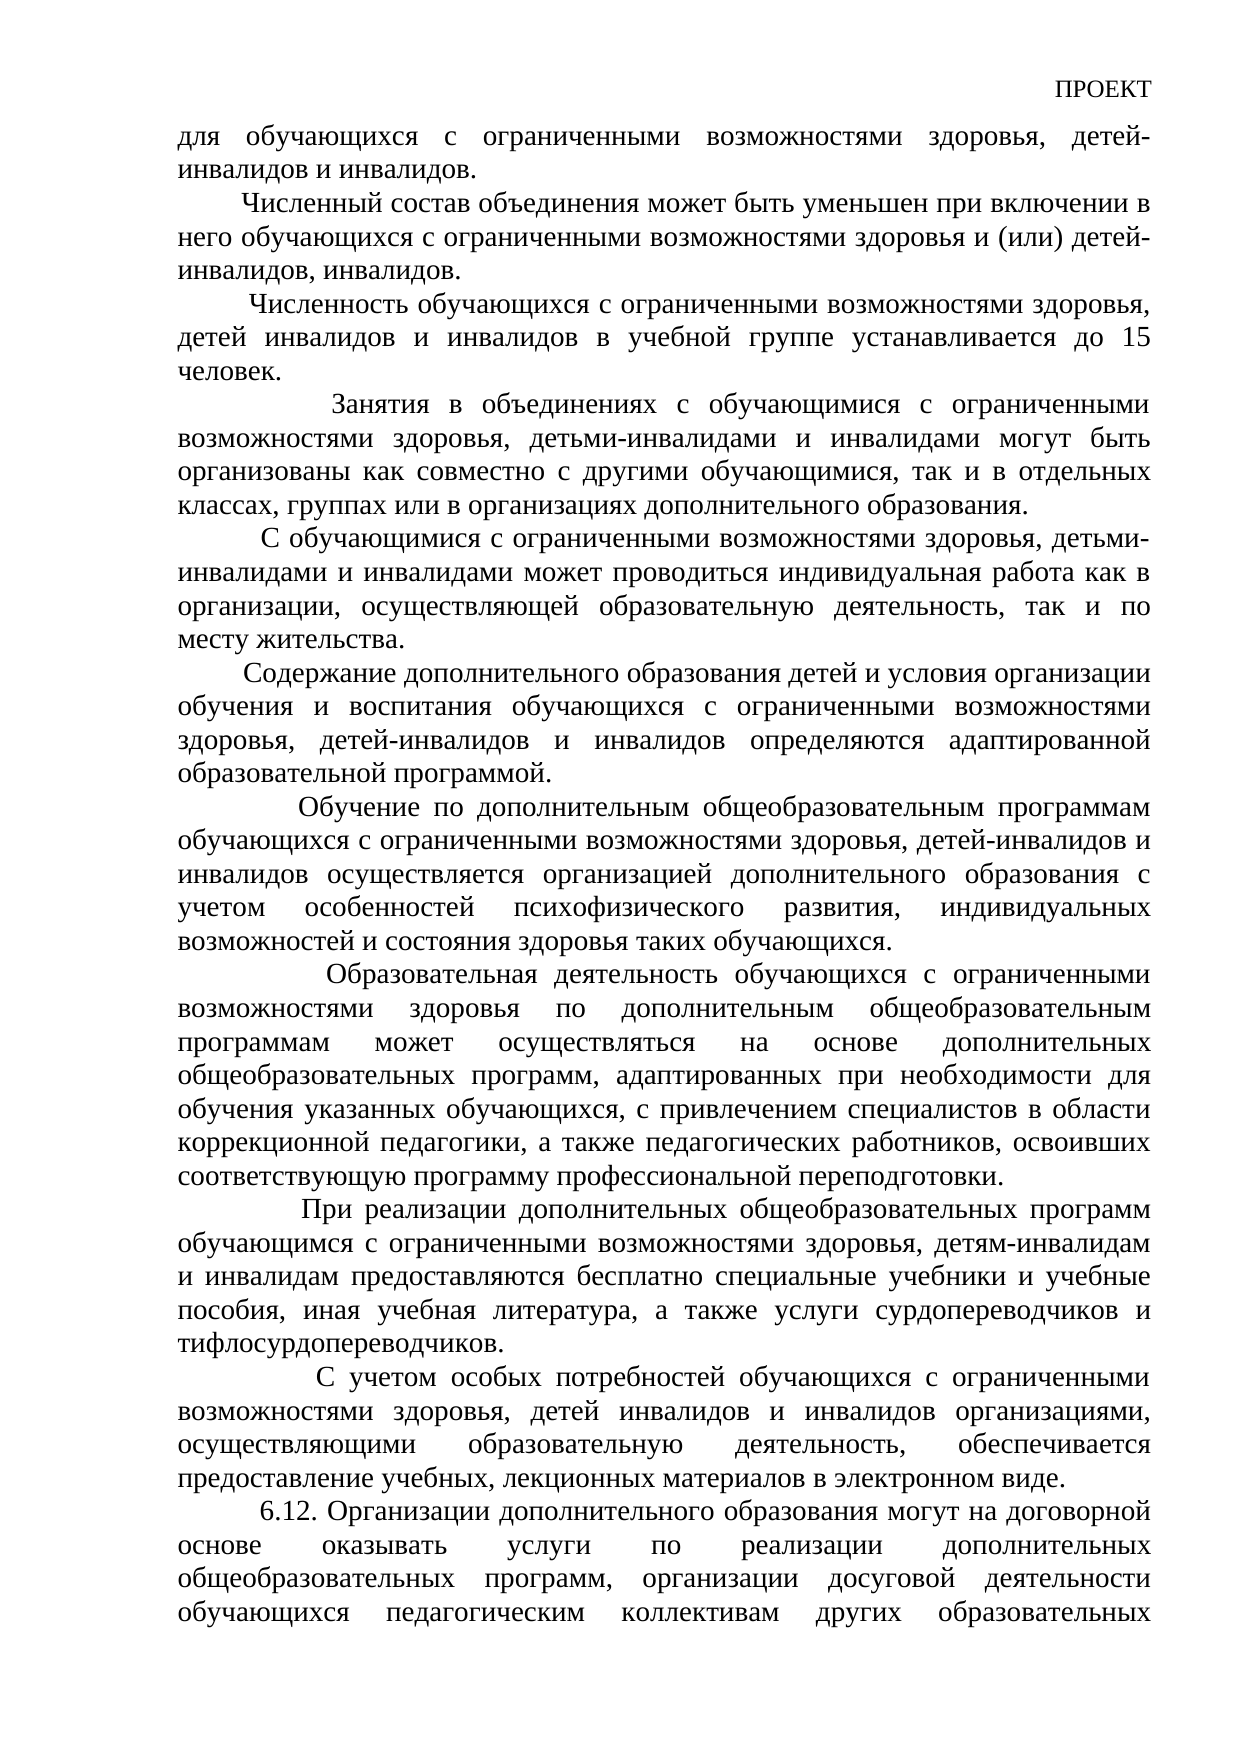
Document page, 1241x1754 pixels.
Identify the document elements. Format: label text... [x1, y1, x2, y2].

text С обучающимися с ограниченными возможностями здоровья, детьми-инвалидами и инвалидами может проводиться индивидуальная работа как в организации, осуществляющей образовательную деятельность, так и по месту жительства. [177, 521, 1152, 655]
text Образовательная деятельность обучающихся с ограниченными возможностями здоровья по дополнительным общеобразовательным программам может осуществляться на основе дополнительных общеобразовательных программ, адаптированных при необходимости для обучения указанных обучающихся, с привлечением специалистов в области коррекционной педагогики, а также педагогических работников, освоивших соответствующую программу профессиональной переподготовки. [177, 957, 1152, 1191]
text Содержание дополнительного образования детей и условия организации обучения и воспитания обучающихся с ограниченными возможностями здоровья, детей-инвалидов и инвалидов определяются адаптированной образовательной программой. [177, 655, 1152, 789]
text Численный состав объединения может быть уменьшен при включении в него обучающихся с ограниченными возможностями здоровья и (или) детей-инвалидов, инвалидов. [177, 185, 1152, 286]
text С учетом особых потребностей обучающихся с ограниченными возможностями здоровья, детей инвалидов и инвалидов организациями, осуществляющими образовательную деятельность, обеспечивается предоставление учебных, лекционных материалов в электронном виде. [177, 1359, 1152, 1493]
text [177, 1493, 1152, 1627]
text Обучение по дополнительным общеобразовательным программам обучающихся с ограниченными возможностями здоровья, детей-инвалидов и инвалидов осуществляется организацией дополнительного образования с учетом особенностей психофизического развития, индивидуальных возможностей и состояния здоровья таких обучающихся. [177, 789, 1152, 957]
text Занятия в объединениях с обучающимися с ограниченными возможностями здоровья, детьми-инвалидами и инвалидами могут быть организованы как совместно с другими обучающимися, так и в отдельных классах, группах или в организациях дополнительного образования. [177, 386, 1152, 521]
text При реализации дополнительных общеобразовательных программ обучающимся с ограниченными возможностями здоровья, детям-инвалидам и инвалидам предоставляются бесплатно специальные учебники и учебные пособия, иная учебная литература, а также услуги сурдопереводчиков и тифлосурдопереводчиков. [177, 1191, 1152, 1359]
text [177, 118, 1152, 185]
text Численность обучающихся с ограниченными возможностями здоровья, детей инвалидов и инвалидов в учебной группе устанавливается до 15 человек. [177, 286, 1152, 386]
